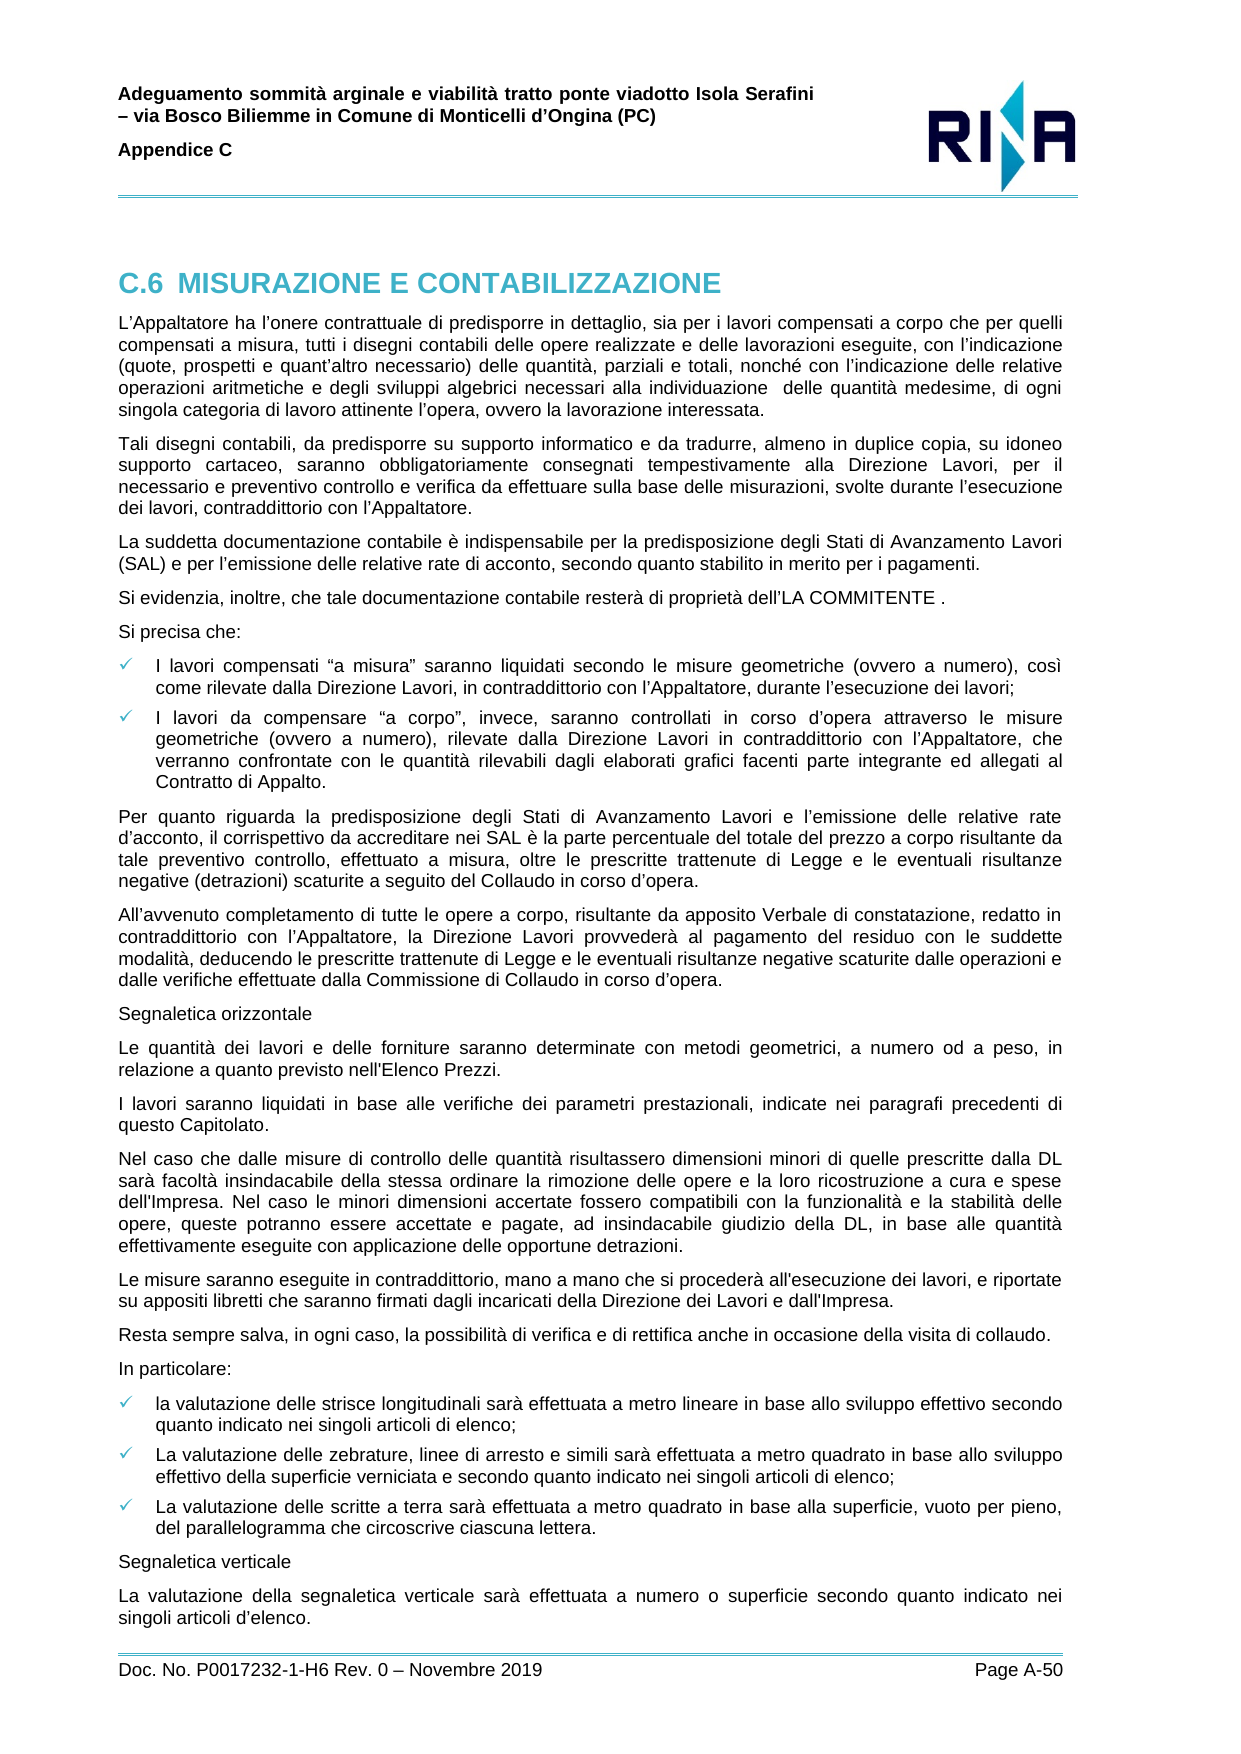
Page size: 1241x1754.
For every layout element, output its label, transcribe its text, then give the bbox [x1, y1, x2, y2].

text Nel caso che dalle misure di controllo delle quantità risultassero dimensioni minori di quelle prescritte dalla DL sarà facoltà insindacabile della stessa ordinare la rimozione delle opere e la loro ricostruzione a cura e spese dell'Impresa. Nel caso le minori dimensioni accertate fossero compatibili con la funzionalità e la stabilità delle opere, queste potranno essere accettate e pagate, ad insindacabile giudizio della DL, in base alle quantità effettivamente eseguite con applicazione delle opportune detrazioni. [118, 1148, 1063, 1256]
picture [928, 80, 1077, 192]
text Per quanto riguarda la predisposizione degli Stati di Avanzamento Lavori e l’emissione delle relative rate d’acconto, il corrispettivo da accreditare nei SAL è la parte percentuale del totale del prezzo a corpo risultante da tale preventivo controllo, effettuato a misura, oltre le prescritte trattenute di Legge e le eventuali risultanze negative (detrazioni) scaturite a seguito del Collaudo in corso d’opera. [118, 805, 1063, 892]
text I lavori saranno liquidati in base alle verifiche dei parametri prestazionali, indicate nei paragrafi precedenti di questo Capitolato. [118, 1093, 1063, 1136]
text la valutazione delle strisce longitudinali sarà effettuata a metro lineare in base allo sviluppo effettivo secondo quanto indicato nei singoli articoli di elenco; [118, 1392, 1063, 1436]
text La suddetta documentazione contabile è indispensabile per la predisposizione degli Stati di Avanzamento Lavori (SAL) e per l’emissione delle relative rate di acconto, secondo quanto stabilito in merito per i pagamenti. [118, 531, 1063, 574]
subtitle MISURAZIONE E CONTABILIZZAZIONE [118, 266, 1063, 300]
text La valutazione delle zebrature, linee di arresto e simili sarà effettuata a metro quadrato in base allo sviluppo effettivo della superficie verniciata e secondo quanto indicato nei singoli articoli di elenco; [118, 1444, 1063, 1487]
text I lavori da compensare “a corpo”, invece, saranno controllati in corso d’opera attraverso le misure geometriche (ovvero a numero), rilevate dalla Direzione Lavori in contraddittorio con l’Appaltatore, che verranno confrontate con le quantità rilevabili dagli elaborati grafici facenti parte integrante ed allegati al Contratto di Appalto. [118, 707, 1063, 793]
text La valutazione delle scritte a terra sarà effettuata a metro quadrato in base alla superficie, vuoto per pieno, del parallelogramma che circoscrive ciascuna lettera. [118, 1495, 1063, 1539]
text L’Appaltatore ha l’onere contrattuale di predisporre in dettaglio, sia per i lavori compensati a corpo che per quelli compensati a misura, tutti i disegni contabili delle opere realizzate e delle lavorazioni eseguite, con l’indicazione (quote, prospetti e quant’altro necessario) delle quantità, parziali e totali, nonché con l’indicazione delle relative operazioni aritmetiche e degli sviluppi algebrici necessari alla individuazione delle quantità medesime, di ogni singola categoria di lavoro attinente l’opera, ovvero la lavorazione interessata. [118, 312, 1063, 420]
text Si precisa che: [118, 621, 1063, 642]
text I lavori compensati “a misura” saranno liquidati secondo le misure geometriche (ovvero a numero), così come rilevate dalla Direzione Lavori, in contraddittorio con l’Appaltatore, durante l’esecuzione dei lavori; [118, 655, 1063, 698]
text Resta sempre salva, in ogni caso, la possibilità di verifica e di rettifica anche in occasione della visita di collaudo. [118, 1324, 1063, 1346]
text All’avvenuto completamento di tutte le opere a corpo, risultante da apposito Verbale di constatazione, redatto in contraddittorio con l’Appaltatore, la Direzione Lavori provvederà al pagamento del residuo con le suddette modalità, deducendo le prescritte trattenute di Legge e le eventuali risultanze negative scaturite dalle operazioni e dalle verifiche effettuate dalla Commissione di Collaudo in corso d’opera. [118, 904, 1063, 990]
text Segnaletica orizzontale [118, 1003, 1063, 1024]
text Tali disegni contabili, da predisporre su supporto informatico e da tradurre, almeno in duplice copia, su idoneo supporto cartaceo, saranno obbligatoriamente consegnati tempestivamente alla Direzione Lavori, per il necessario e preventivo controllo e verifica da effettuare sulla base delle misurazioni, svolte durante l’esecuzione dei lavori, contraddittorio con l’Appaltatore. [118, 432, 1063, 519]
text Le quantità dei lavori e delle forniture saranno determinate con metodi geometrici, a numero od a peso, in relazione a quanto previsto nell'Elenco Prezzi. [118, 1037, 1063, 1080]
text Si evidenzia, inoltre, che tale documentazione contabile resterà di proprietà dell’LA COMMITENTE . [118, 587, 1063, 608]
text Le misure saranno eseguite in contraddittorio, mano a mano che si procederà all'esecuzione dei lavori, e riportate su appositi libretti che saranno firmati dagli incaricati della Direzione dei Lavori e dall'Impresa. [118, 1268, 1063, 1312]
text Segnaletica verticale [118, 1551, 1063, 1573]
text La valutazione della segnaletica verticale sarà effettuata a numero o superficie secondo quanto indicato nei singoli articoli d’elenco. [118, 1585, 1063, 1628]
text In particolare: [118, 1358, 1063, 1380]
